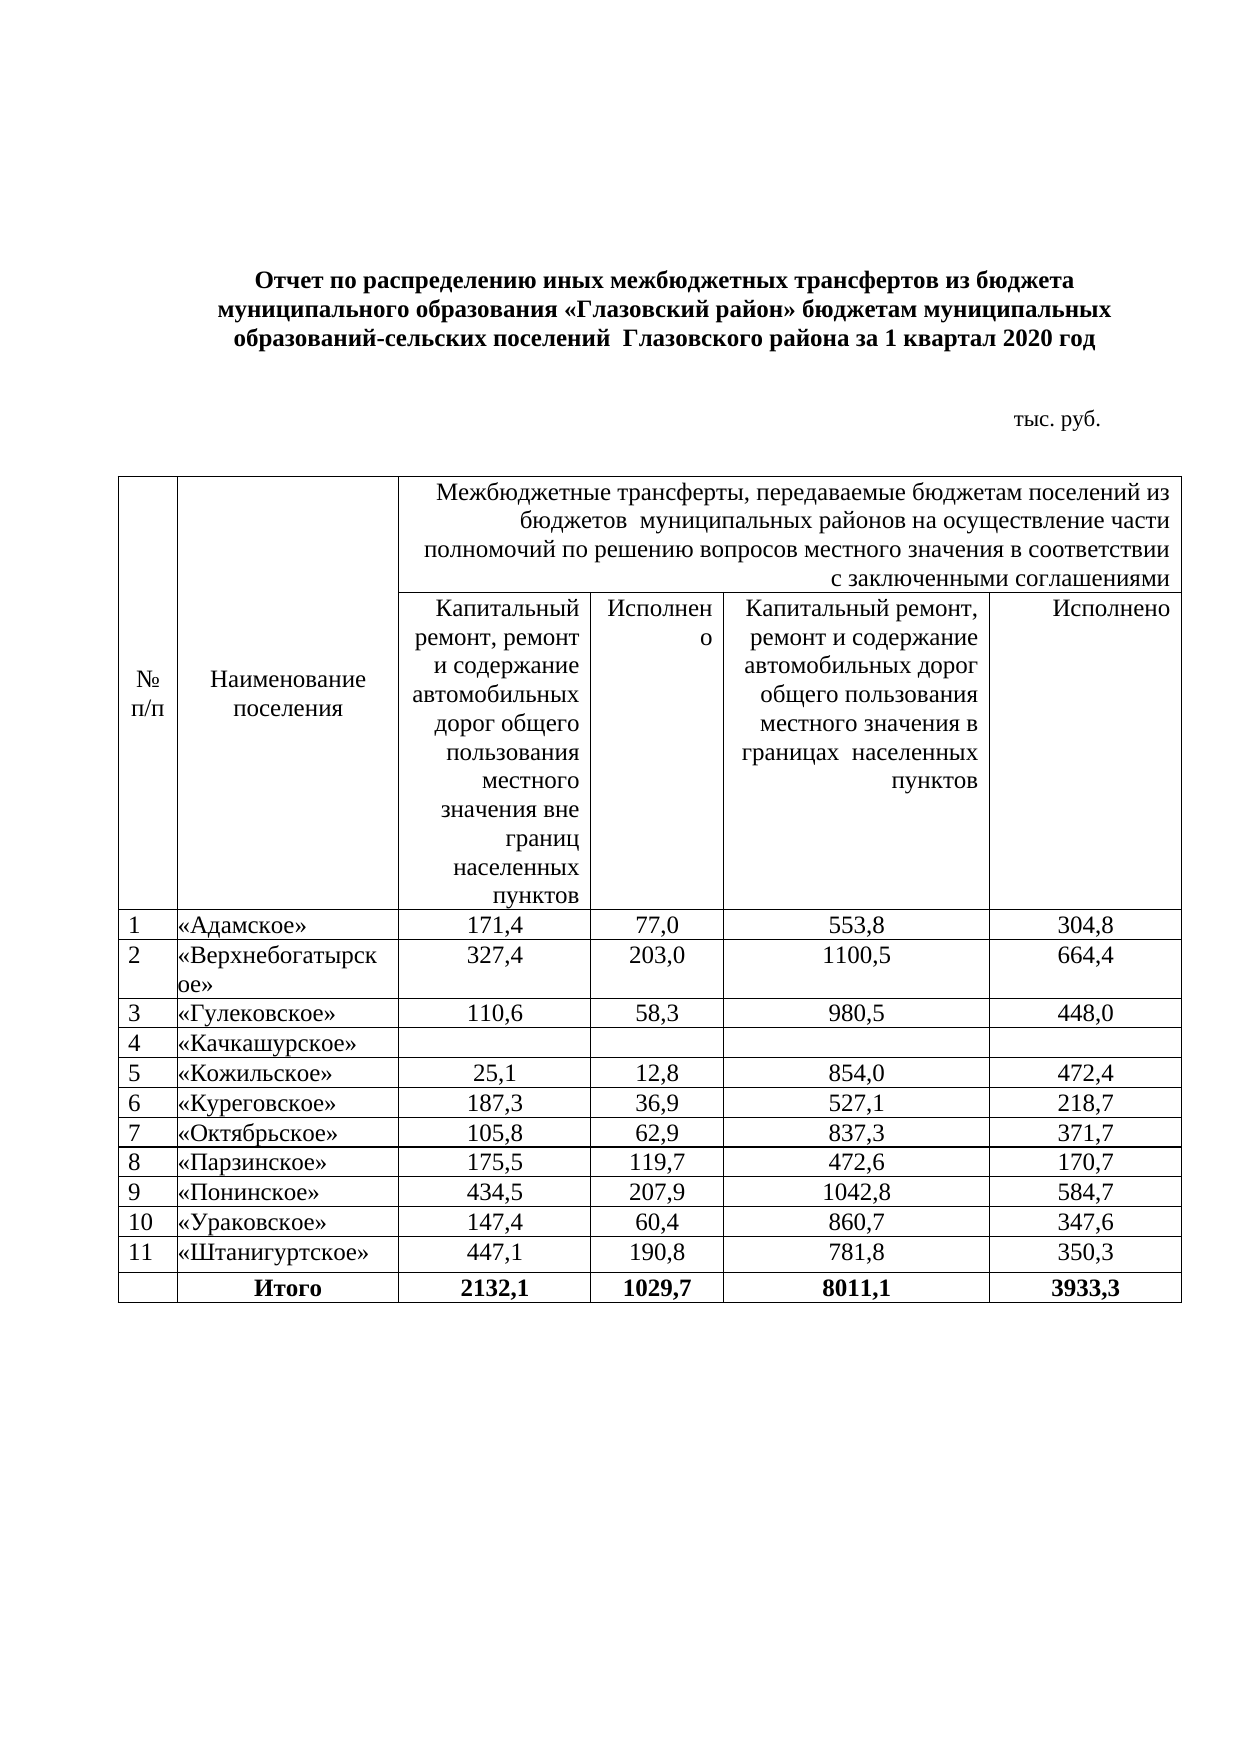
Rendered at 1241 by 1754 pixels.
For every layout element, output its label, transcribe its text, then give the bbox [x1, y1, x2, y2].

table_cell [119, 1273, 177, 1302]
table_cell 854,0 [724, 1058, 989, 1087]
table_cell 175,5 [399, 1148, 590, 1176]
table_cell 1029,7 [591, 1273, 723, 1302]
table_cell «Гулековское» [178, 999, 398, 1027]
table_cell 147,4 [399, 1207, 590, 1236]
table_cell 218,7 [990, 1088, 1181, 1117]
table_cell 77,0 [591, 910, 723, 939]
table_cell Исполнено [990, 593, 1181, 909]
table_cell 25,1 [399, 1058, 590, 1087]
table_cell «Верхнебогатырское» [178, 940, 398, 997]
table_header Межбюджетные трансферты, передаваемые бюджетам поселений из бюджетов муниципальных районов на осуществление части полномочий по решению вопросов местного значения в соответствии с заключенными соглашениями [399, 477, 1181, 592]
table_cell 980,5 [724, 999, 989, 1027]
table_cell 553,8 [724, 910, 989, 939]
text муниципального образования «Глазовский район» бюджетам муниципальных образований-сельских поселений Глазовского района за 1 квартал 2020 год [177, 294, 1152, 352]
table_cell 584,7 [990, 1177, 1181, 1206]
table_cell 2132,1 [399, 1273, 590, 1302]
table_cell 304,8 [990, 910, 1181, 939]
table_cell «Парзинское» [178, 1148, 398, 1176]
table_cell 7 [119, 1118, 177, 1146]
table_cell «Кожильское» [178, 1058, 398, 1087]
table_cell «Адамское» [178, 910, 398, 939]
text тыс. руб. [158, 404, 1152, 431]
table_cell 8 [119, 1148, 177, 1176]
table_cell «Ураковское» [178, 1207, 398, 1236]
table_cell 1042,8 [724, 1177, 989, 1206]
table_cell 10 [119, 1207, 177, 1236]
table_cell 1 [119, 910, 177, 939]
table_cell 187,3 [399, 1088, 590, 1117]
table_cell 3 [119, 999, 177, 1027]
table_cell 664,4 [990, 940, 1181, 997]
table_cell «Штанигуртское» [178, 1237, 398, 1272]
table_cell 472,6 [724, 1148, 989, 1176]
table_cell 1100,5 [724, 940, 989, 997]
table_cell [724, 1028, 989, 1057]
table_cell 11 [119, 1237, 177, 1272]
table_cell 110,6 [399, 999, 590, 1027]
table_cell 447,1 [399, 1237, 590, 1272]
table_cell 448,0 [990, 999, 1181, 1027]
table_cell [399, 1028, 590, 1057]
table_cell 170,7 [990, 1148, 1181, 1176]
table_cell 472,4 [990, 1058, 1181, 1087]
table_cell 347,6 [990, 1207, 1181, 1236]
table_header № п/п [119, 477, 177, 909]
table_cell 207,9 [591, 1177, 723, 1206]
table_cell [990, 1028, 1181, 1057]
table_cell 62,9 [591, 1118, 723, 1146]
table_cell 4 [119, 1028, 177, 1057]
table_cell 36,9 [591, 1088, 723, 1117]
text Отчет по распределению иных межбюджетных трансфертов из бюджета [177, 265, 1152, 294]
table_cell 58,3 [591, 999, 723, 1027]
table_cell 371,7 [990, 1118, 1181, 1146]
table_cell 190,8 [591, 1237, 723, 1272]
table_cell «Куреговское» [178, 1088, 398, 1117]
table_cell 781,8 [724, 1237, 989, 1272]
table_cell 350,3 [990, 1237, 1181, 1272]
table_cell 12,8 [591, 1058, 723, 1087]
table_cell 527,1 [724, 1088, 989, 1117]
table_cell 2 [119, 940, 177, 997]
table_cell 3933,3 [990, 1273, 1181, 1302]
table_cell 9 [119, 1177, 177, 1206]
table_cell 119,7 [591, 1148, 723, 1176]
table_cell Капитальный ремонт, ремонт и содержание автомобильных дорог общего пользования местного значения в границах населенных пунктов [724, 593, 989, 909]
table_cell 60,4 [591, 1207, 723, 1236]
table_cell 327,4 [399, 940, 590, 997]
table_cell 5 [119, 1058, 177, 1087]
table_cell Исполнено [591, 593, 723, 909]
table_cell 203,0 [591, 940, 723, 997]
table_cell 837,3 [724, 1118, 989, 1146]
table_header Наименование поселения [178, 477, 398, 909]
table_cell 8011,1 [724, 1273, 989, 1302]
table_cell [591, 1028, 723, 1057]
table_cell «Качкашурское» [178, 1028, 398, 1057]
table_cell 171,4 [399, 910, 590, 939]
table_cell Капитальный ремонт, ремонт и содержание автомобильных дорог общего пользования местного значения вне границ населенных пунктов [399, 593, 590, 909]
table_cell «Понинское» [178, 1177, 398, 1206]
table_cell 105,8 [399, 1118, 590, 1146]
table_cell «Октябрьское» [178, 1118, 398, 1146]
table_cell 860,7 [724, 1207, 989, 1236]
table_cell 6 [119, 1088, 177, 1117]
table_cell Итого [178, 1273, 398, 1302]
table_cell 434,5 [399, 1177, 590, 1206]
